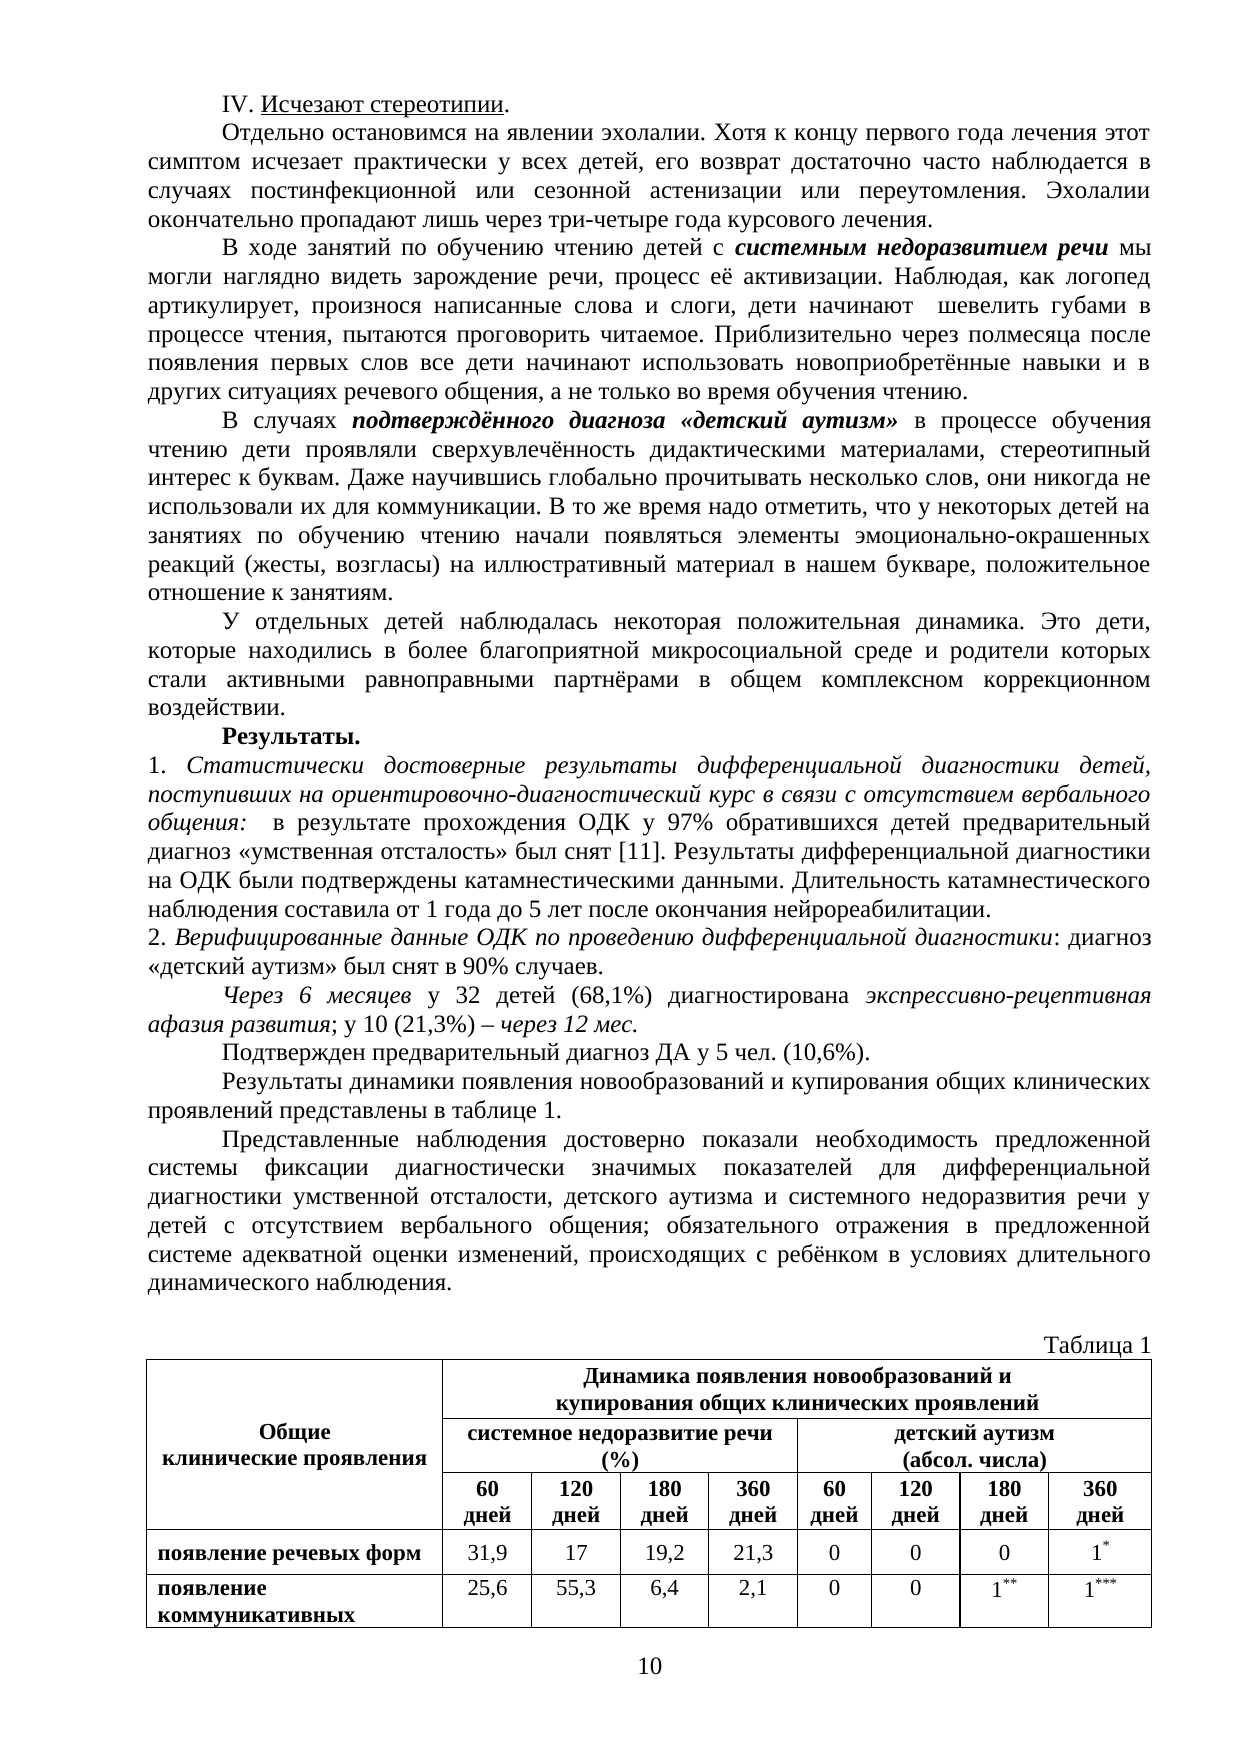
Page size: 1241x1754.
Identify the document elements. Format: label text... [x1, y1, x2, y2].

table_cell 0 [872, 1575, 959, 1627]
table_header Динамика появления новообразований и купирования общих клинических проявлений [443, 1360, 1151, 1418]
table_cell 19,2 [621, 1530, 708, 1573]
table_cell 31,9 [443, 1530, 531, 1573]
table_cell 55,3 [532, 1575, 620, 1627]
text У отдельных детей наблюдалась некоторая положительная динамика. Это дети, которые находились в более благоприятной микросоциальной среде и родители которых стали активными равноправными партнёрами в общем комплексном коррекционном воздействии. [148, 606, 1152, 721]
table_cell 6,4 [621, 1575, 708, 1627]
table_cell 60 дней [798, 1473, 871, 1529]
table_cell 0 [798, 1530, 871, 1573]
table_cell 0 [872, 1530, 959, 1573]
table_cell 2,1 [709, 1575, 797, 1627]
table_cell 0 [961, 1530, 1048, 1573]
text Через 6 месяцев у 32 детей (68,1%) диагностирована экспрессивно-рецептивная афазия развития; у 10 (21,3%) – через 12 мес. [148, 980, 1152, 1037]
table_cell 180 дней [621, 1473, 708, 1529]
table_cell 17 [532, 1530, 620, 1573]
text В случаях подтверждённого диагноза «детский аутизм» в процессе обучения чтению дети проявляли сверхувлечённость дидактическими материалами, стереотипный интерес к буквам. Даже научившись глобально прочитывать несколько слов, они никогда не использовали их для коммуникации. В то же время надо отметить, что у некоторых детей на занятиях по обучению чтению начали появляться элементы эмоционально-окрашенных реакций (жесты, возгласы) на иллюстративный материал в нашем букваре, положительное отношение к занятиям. [148, 405, 1152, 606]
text Подтвержден предварительный диагноз ДА у 5 чел. (10,6%). [148, 1037, 1152, 1066]
text 2. Верифицированные данные ОДК по проведению дифференциальной диагностики: диагноз «детский аутизм» был снят в 90% случаев. [148, 922, 1152, 980]
text В ходе занятий по обучению чтению детей с системным недоразвитием речи мы могли наглядно видеть зарождение речи, процесс её активизации. Наблюдая, как логопед артикулирует, произнося написанные слова и слоги, дети начинают шевелить губами в процессе чтения, пытаются проговорить читаемое. Приблизительно через полмесяца после появления первых слов все дети начинают использовать новоприобретённые навыки и в других ситуациях речевого общения, а не только во время обучения чтению. [148, 232, 1152, 405]
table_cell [147, 1575, 442, 1627]
table_cell системное недоразвитие речи (%) [443, 1419, 797, 1472]
text 1. Статистически достоверные результаты дифференциальной диагностики детей, поступивших на ориентировочно-диагностический курс в связи с отсутствием вербального общения: в результате прохождения ОДК у 97% обратившихся детей предварительный диагноз «умственная отсталость» был снят [11]. Результаты дифференциальной диагностики на ОДК были подтверждены катамнестическими данными. Длительность катамнестического наблюдения составила от 1 года до 5 лет после окончания нейрореабилитации. [148, 750, 1152, 922]
table_cell 1** [961, 1575, 1048, 1627]
text Представленные наблюдения достоверно показали необходимость предложенной системы фиксации диагностически значимых показателей для дифференциальной диагностики умственной отсталости, детского аутизма и системного недоразвития речи у детей с отсутствием вербального общения; обязательного отражения в предложенной системе адекватной оценки изменений, происходящих с ребёнком в условиях длительного динамического наблюдения. [148, 1124, 1152, 1296]
table_cell 120 дней [872, 1473, 959, 1529]
table_cell 60 дней [443, 1473, 531, 1529]
table_cell 21,3 [709, 1530, 797, 1573]
table_cell 25,6 [443, 1575, 531, 1627]
table_cell появление речевых форм [147, 1530, 442, 1573]
table_cell 360 дней [1049, 1473, 1151, 1529]
table_cell 0 [798, 1575, 871, 1627]
table_cell 1*** [1049, 1575, 1151, 1627]
text Результаты. [148, 721, 1152, 750]
table_cell 360 дней [709, 1473, 797, 1529]
table_cell 1* [1049, 1530, 1151, 1573]
text Результаты динамики появления новообразований и купирования общих клинических проявлений представлены в таблице 1. [148, 1066, 1152, 1124]
text IV. Исчезают стереотипии. [148, 89, 1152, 117]
table_cell 120 дней [532, 1473, 620, 1529]
text Отдельно остановимся на явлении эхолалии. Хотя к концу первого года лечения этот симптом исчезает практически у всех детей, его возврат достаточно часто наблюдается в случаях постинфекционной или сезонной астенизации или переутомления. Эхолалии окончательно пропадают лишь через три-четыре года курсового лечения. [148, 117, 1152, 232]
text Таблица 1 [148, 1330, 1152, 1358]
table_cell детский аутизм (абсол. числа) [798, 1419, 1151, 1472]
table_header Общие клинические проявления [147, 1360, 442, 1529]
table_cell 180 дней [961, 1473, 1048, 1529]
